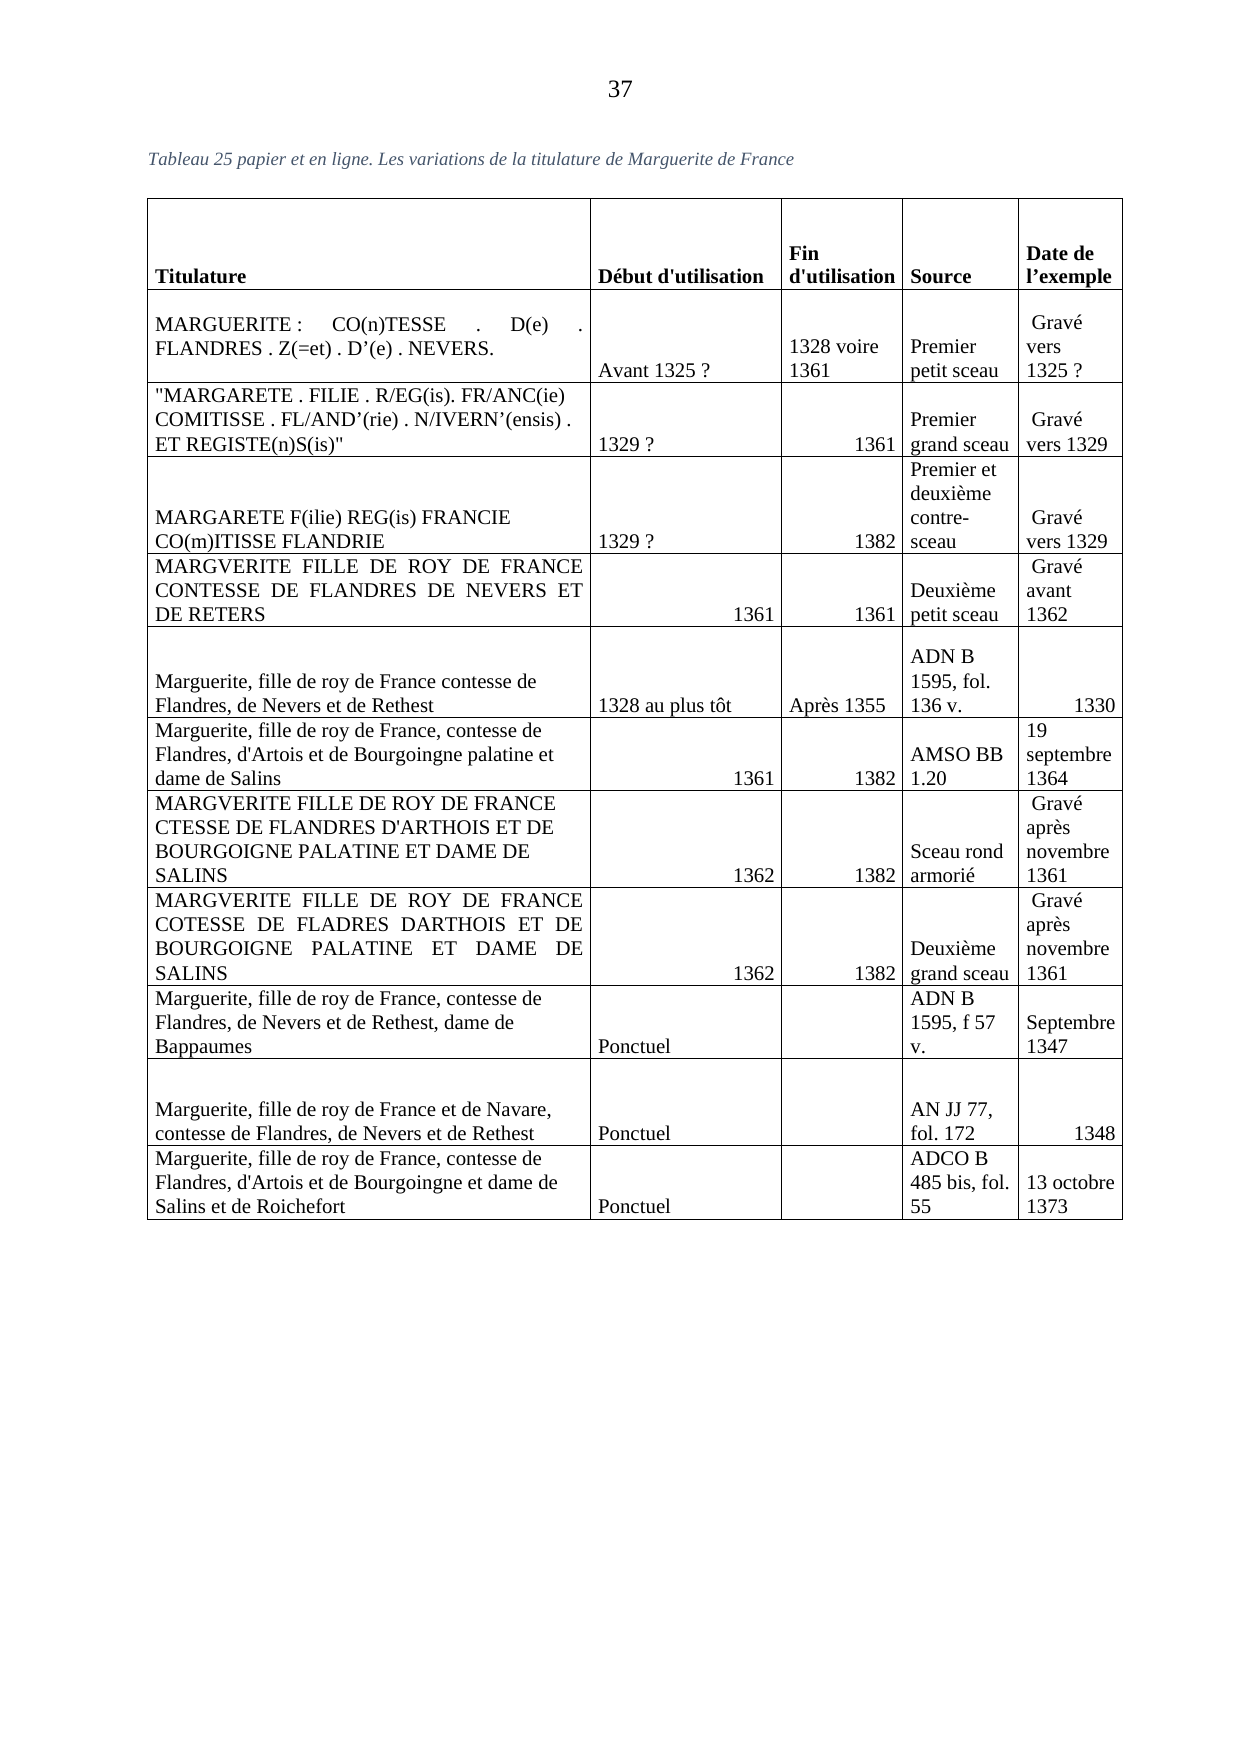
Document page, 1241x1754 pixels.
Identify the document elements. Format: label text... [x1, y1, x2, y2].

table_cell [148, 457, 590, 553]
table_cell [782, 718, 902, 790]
text Tableau 25 papier et en ligne. Les variations de la titulature de Marguerite de France [148, 148, 1093, 169]
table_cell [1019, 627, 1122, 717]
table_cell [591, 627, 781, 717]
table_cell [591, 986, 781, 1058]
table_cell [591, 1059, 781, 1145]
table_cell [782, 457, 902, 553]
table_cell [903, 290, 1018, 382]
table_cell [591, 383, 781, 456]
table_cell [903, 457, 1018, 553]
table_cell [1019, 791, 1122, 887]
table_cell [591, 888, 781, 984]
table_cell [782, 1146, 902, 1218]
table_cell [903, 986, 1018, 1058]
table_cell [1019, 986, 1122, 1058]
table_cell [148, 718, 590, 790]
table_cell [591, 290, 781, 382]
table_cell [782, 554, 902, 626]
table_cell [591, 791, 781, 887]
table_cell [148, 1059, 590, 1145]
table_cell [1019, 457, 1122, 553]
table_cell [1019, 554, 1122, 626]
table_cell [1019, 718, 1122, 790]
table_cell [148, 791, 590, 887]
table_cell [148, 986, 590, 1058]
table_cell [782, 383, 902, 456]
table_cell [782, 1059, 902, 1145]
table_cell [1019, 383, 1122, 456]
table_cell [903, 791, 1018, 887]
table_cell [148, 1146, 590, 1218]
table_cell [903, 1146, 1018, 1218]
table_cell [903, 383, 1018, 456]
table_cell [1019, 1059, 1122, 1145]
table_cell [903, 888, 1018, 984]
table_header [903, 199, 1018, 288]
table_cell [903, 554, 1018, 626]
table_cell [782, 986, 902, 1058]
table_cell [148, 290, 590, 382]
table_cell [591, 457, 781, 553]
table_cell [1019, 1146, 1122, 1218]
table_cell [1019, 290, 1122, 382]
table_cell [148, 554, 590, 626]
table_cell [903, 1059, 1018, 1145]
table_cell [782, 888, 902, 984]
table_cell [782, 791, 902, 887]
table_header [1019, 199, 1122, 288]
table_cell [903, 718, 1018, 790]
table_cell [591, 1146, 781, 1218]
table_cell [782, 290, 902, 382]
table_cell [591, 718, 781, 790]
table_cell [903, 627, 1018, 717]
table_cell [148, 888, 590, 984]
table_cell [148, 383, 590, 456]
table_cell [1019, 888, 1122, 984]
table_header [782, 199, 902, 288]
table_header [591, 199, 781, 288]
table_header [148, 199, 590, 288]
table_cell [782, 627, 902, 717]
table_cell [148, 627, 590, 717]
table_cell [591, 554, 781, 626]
